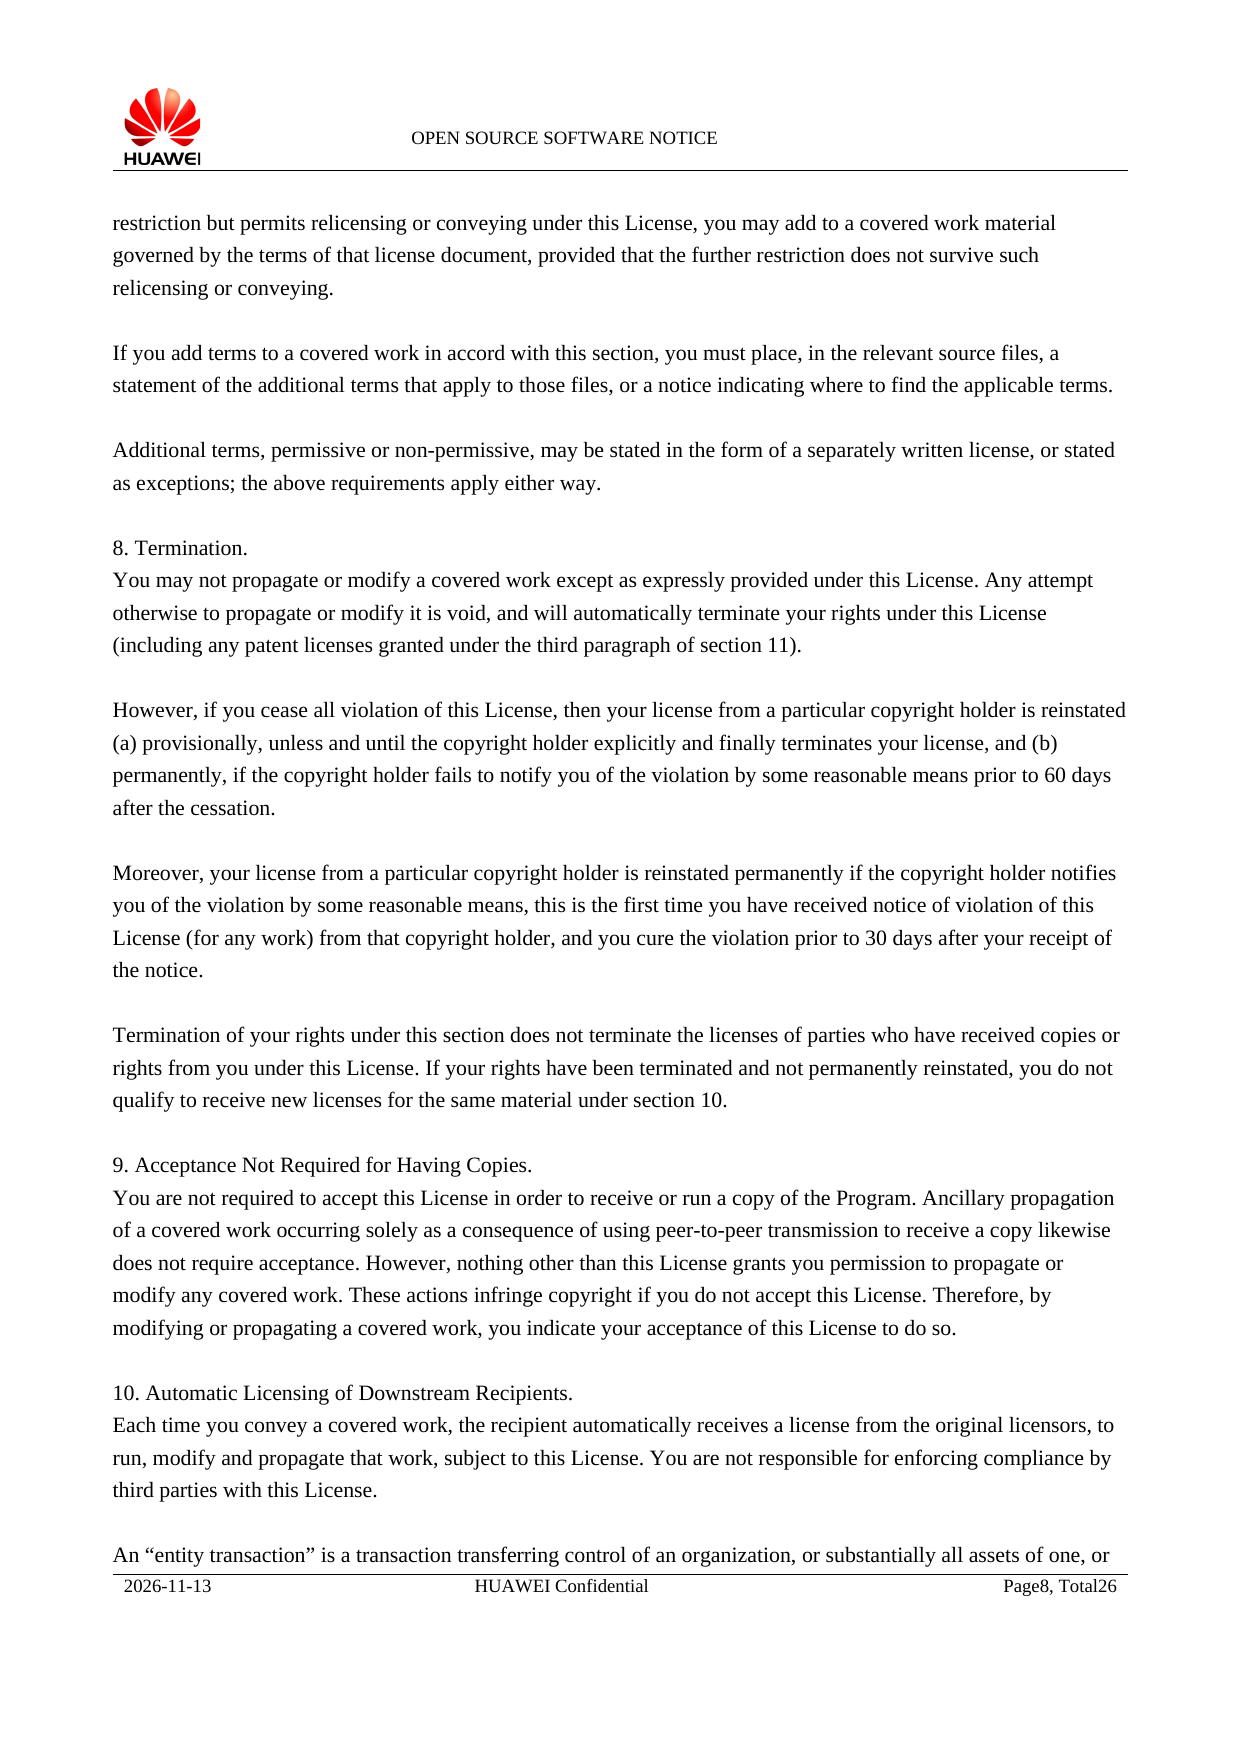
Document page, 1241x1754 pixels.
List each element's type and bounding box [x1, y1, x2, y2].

text [112, 206, 1128, 1571]
picture [124, 88, 201, 165]
